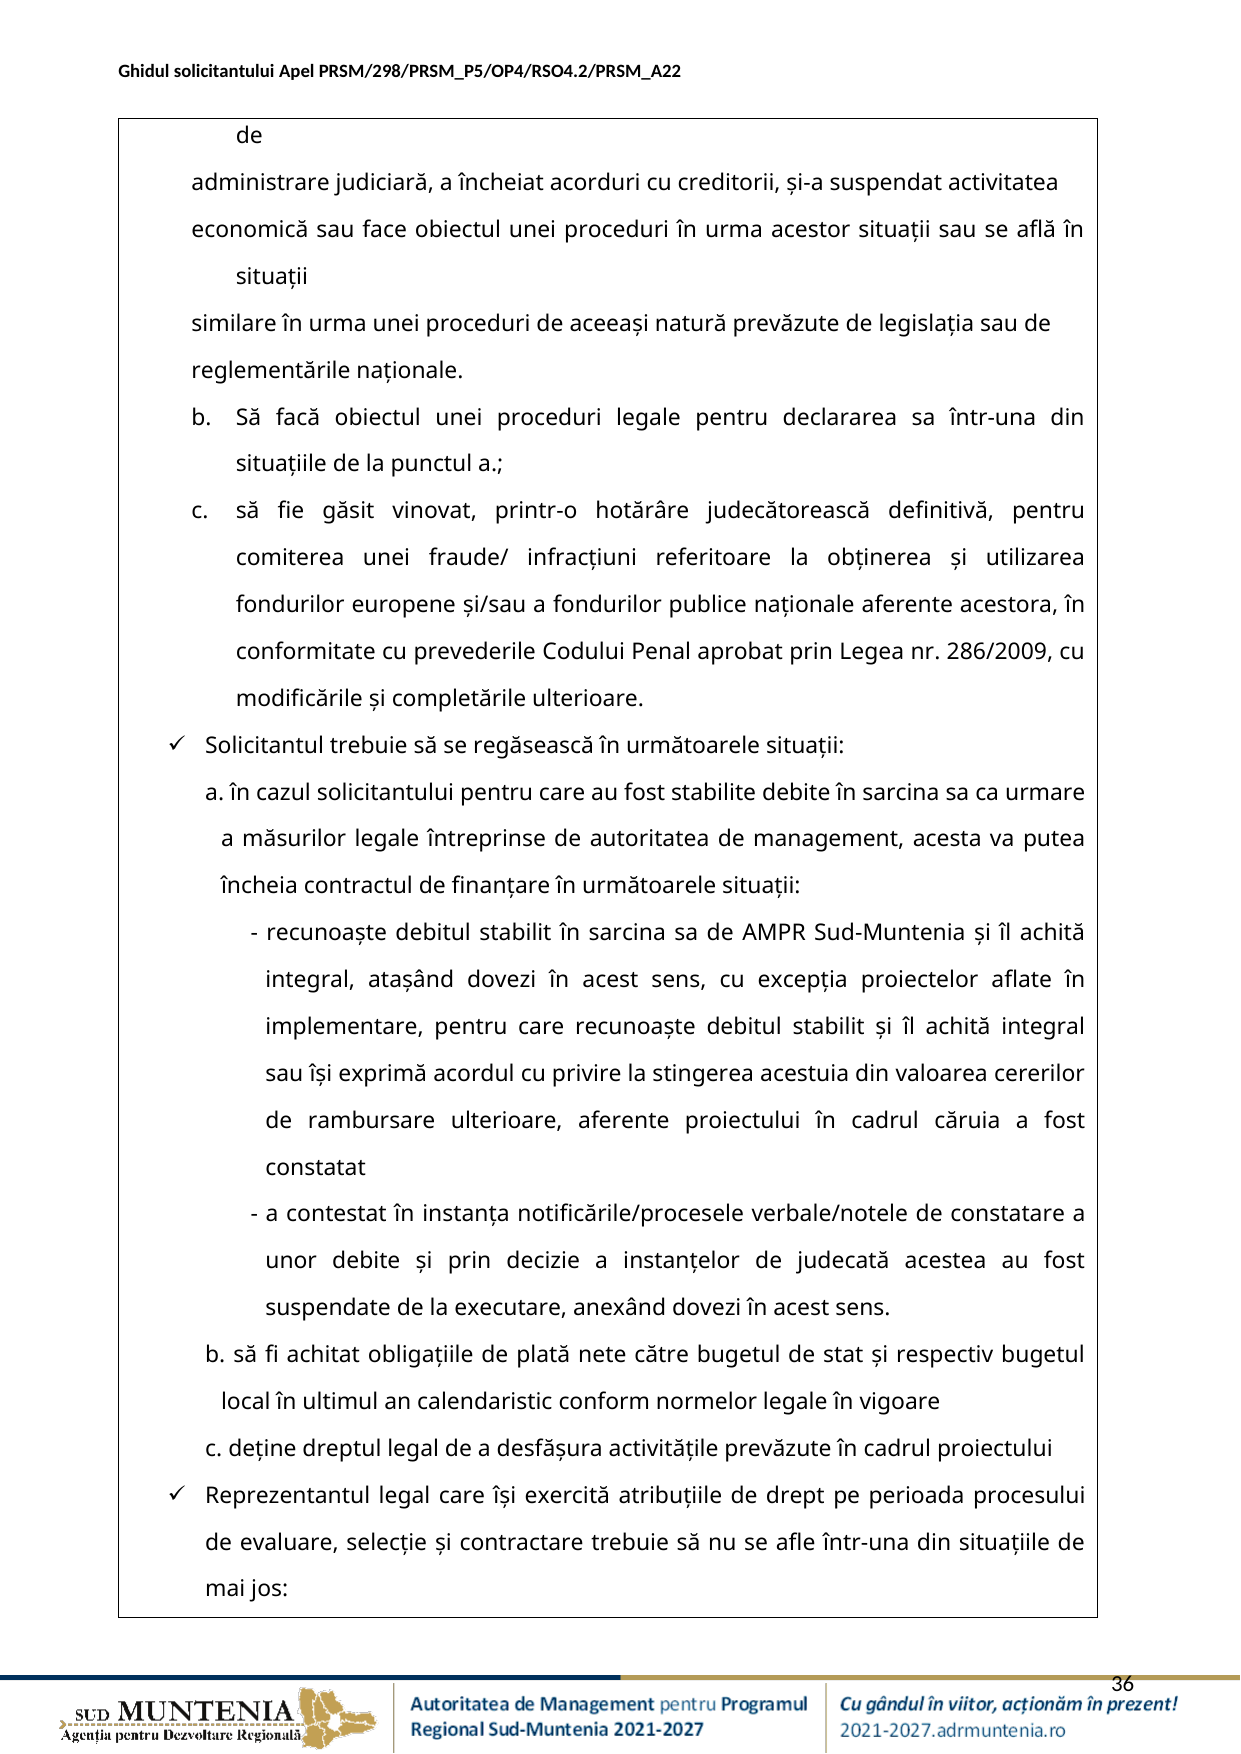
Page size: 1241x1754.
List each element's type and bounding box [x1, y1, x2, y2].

table_header [119, 119, 1097, 1617]
picture [0, 1675, 1241, 1754]
